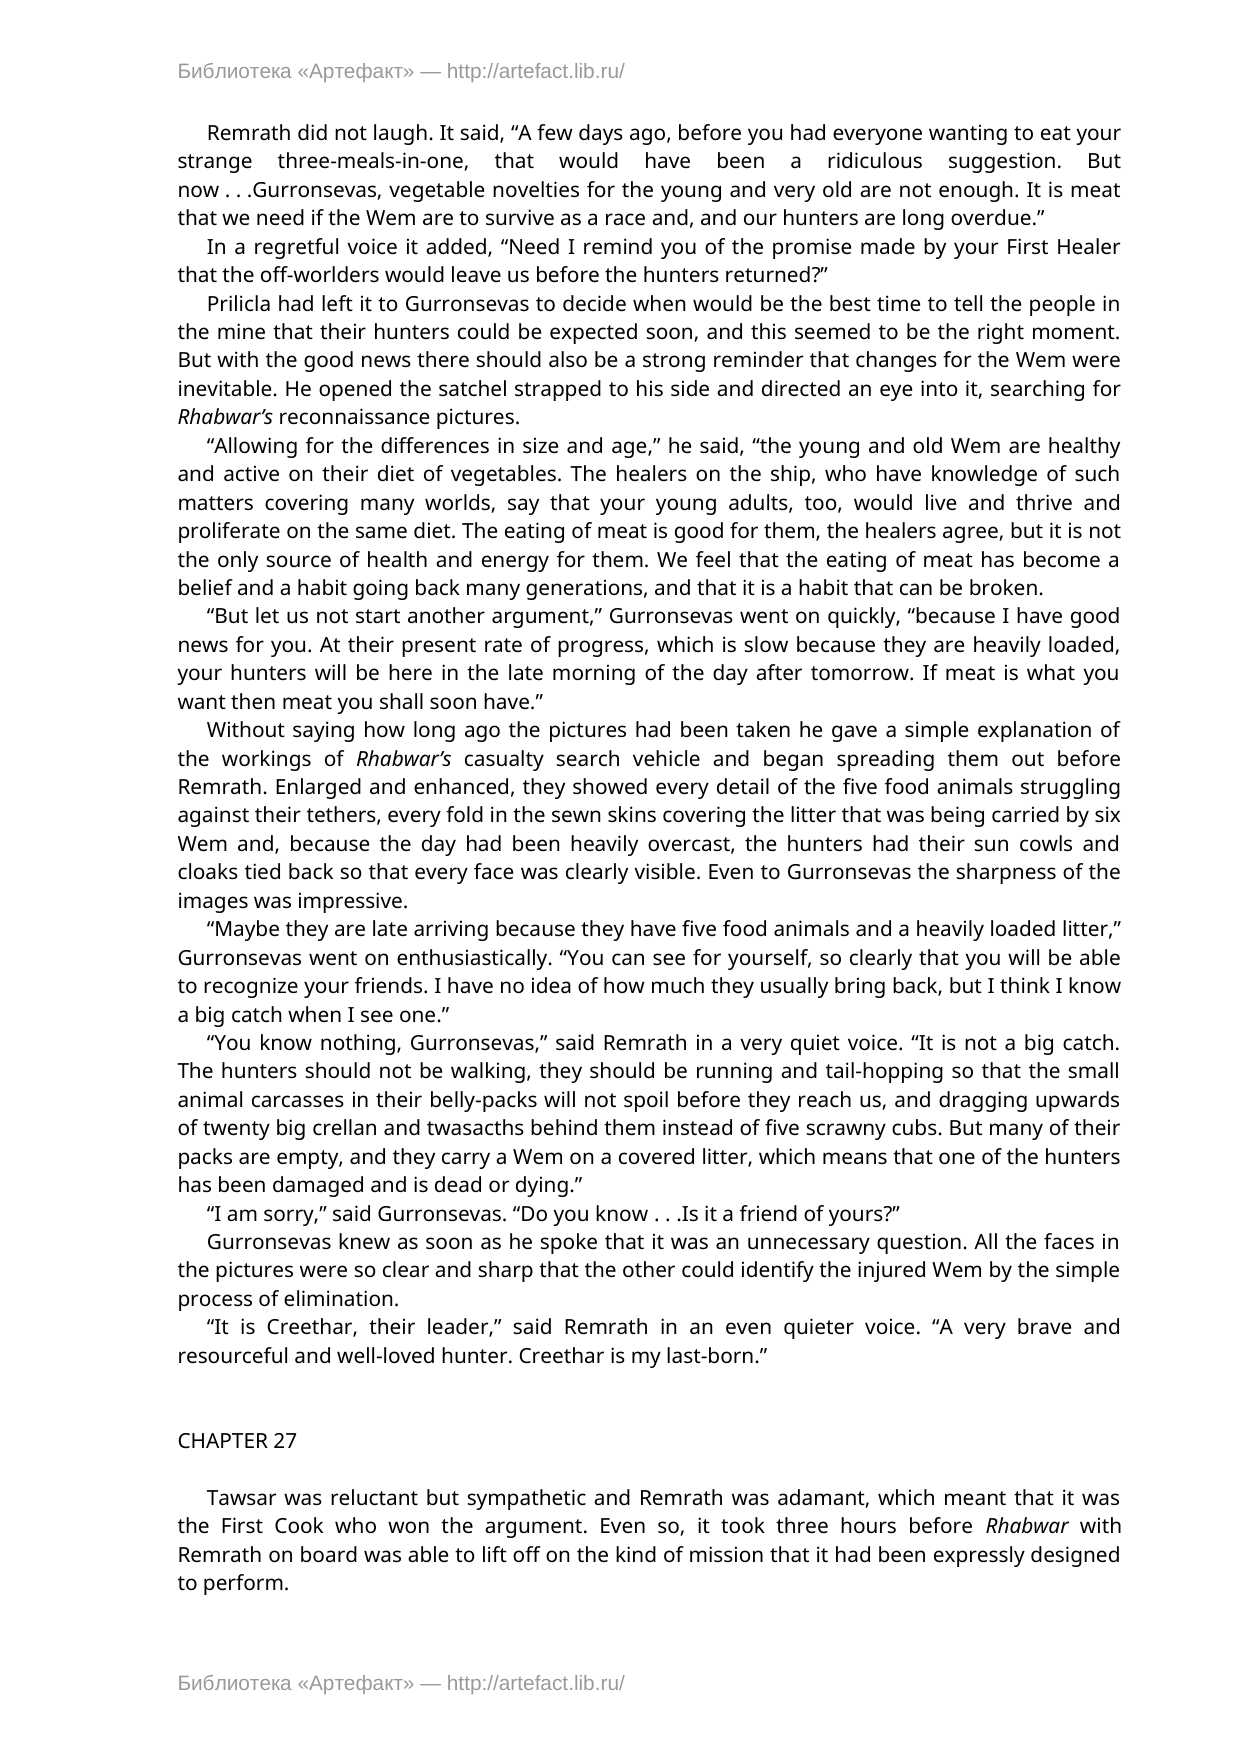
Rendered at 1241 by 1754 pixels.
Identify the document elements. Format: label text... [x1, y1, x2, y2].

text Tawsar was reluctant but sympathetic and Remrath was adamant, which meant that it was the First Cook who won the argument. Even so, it took three hours before Rhabwar with Remrath on board was able to lift off on the kind of mission that it had been expressly designed to perform. [177, 1483, 1122, 1597]
text Remrath did not laugh. It said, “A few days ago, before you had everyone wanting to eat your strange three-meals-in-one, that would have been a ridiculous suggestion. But now . . .Gurronsevas, vegetable novelties for the young and very old are not enough. It is meat that we need if the Wem are to survive as a race and, and our hunters are long overdue.” [177, 118, 1122, 232]
text “I am sorry,” said Gurronsevas. “Do you know . . .Is it a friend of yours?” [177, 1199, 1122, 1227]
text Prilicla had left it to Gurronsevas to decide when would be the best time to tell the people in the mine that their hunters could be expected soon, and this seemed to be the right moment. But with the good news there should also be a strong reminder that changes for the Wem were inevitable. He opened the satchel strapped to his side and directed an eye into it, searching for Rhabwar’s reconnaissance pictures. [177, 289, 1122, 431]
subtitle CHAPTER 27 [177, 1426, 1122, 1455]
text Gurronsevas knew as soon as he spoke that it was an unnecessary question. All the faces in the pictures were so clear and sharp that the other could identify the injured Wem by the simple process of elimination. [177, 1227, 1122, 1312]
text “Maybe they are late arriving because they have five food animals and a heavily loaded litter,” Gurronsevas went on enthusiastically. “You can see for yourself, so clearly that you will be able to recognize your friends. I have no idea of how much they usually bring back, but I think I know a big catch when I see one.” [177, 914, 1122, 1028]
text In a regretful voice it added, “Need I remind you of the promise made by your First Healer that the off-worlders would leave us before the hunters returned?” [177, 232, 1122, 289]
text “But let us not start another argument,” Gurronsevas went on quickly, “because I have good news for you. At their present rate of progress, which is slow because they are heavily loaded, your hunters will be here in the late morning of the day after tomorrow. If meat is what you want then meat you shall soon have.” [177, 602, 1122, 715]
text “You know nothing, Gurronsevas,” said Remrath in a very quiet voice. “It is not a big catch. The hunters should not be walking, they should be running and tail-hopping so that the small animal carcasses in their belly-packs will not spoil before they reach us, and dragging upwards of twenty big crellan and twasacths behind them instead of five scrawny cubs. But many of their packs are empty, and they carry a Wem on a covered litter, which means that one of the hunters has been damaged and is dead or dying.” [177, 1028, 1122, 1199]
text “It is Creethar, their leader,” said Remrath in an even quieter voice. “A very brave and resourceful and well-loved hunter. Creethar is my last-born.” [177, 1312, 1122, 1369]
text Without saying how long ago the pictures had been taken he gave a simple explanation of the workings of Rhabwar’s casualty search vehicle and began spreading them out before Remrath. Enlarged and enhanced, they showed every detail of the five food animals struggling against their tethers, every fold in the sewn skins covering the litter that was being carried by six Wem and, because the day had been heavily overcast, the hunters had their sun cowls and cloaks tied back so that every face was clearly visible. Even to Gurronsevas the sharpness of the images was impressive. [177, 715, 1122, 914]
text “Allowing for the differences in size and age,” he said, “the young and old Wem are healthy and active on their diet of vegetables. The healers on the ship, who have knowledge of such matters covering many worlds, say that your young adults, too, would live and thrive and proliferate on the same diet. The eating of meat is good for them, the healers agree, but it is not the only source of health and energy for them. We feel that the eating of meat has become a belief and a habit going back many generations, and that it is a habit that can be broken. [177, 431, 1122, 602]
